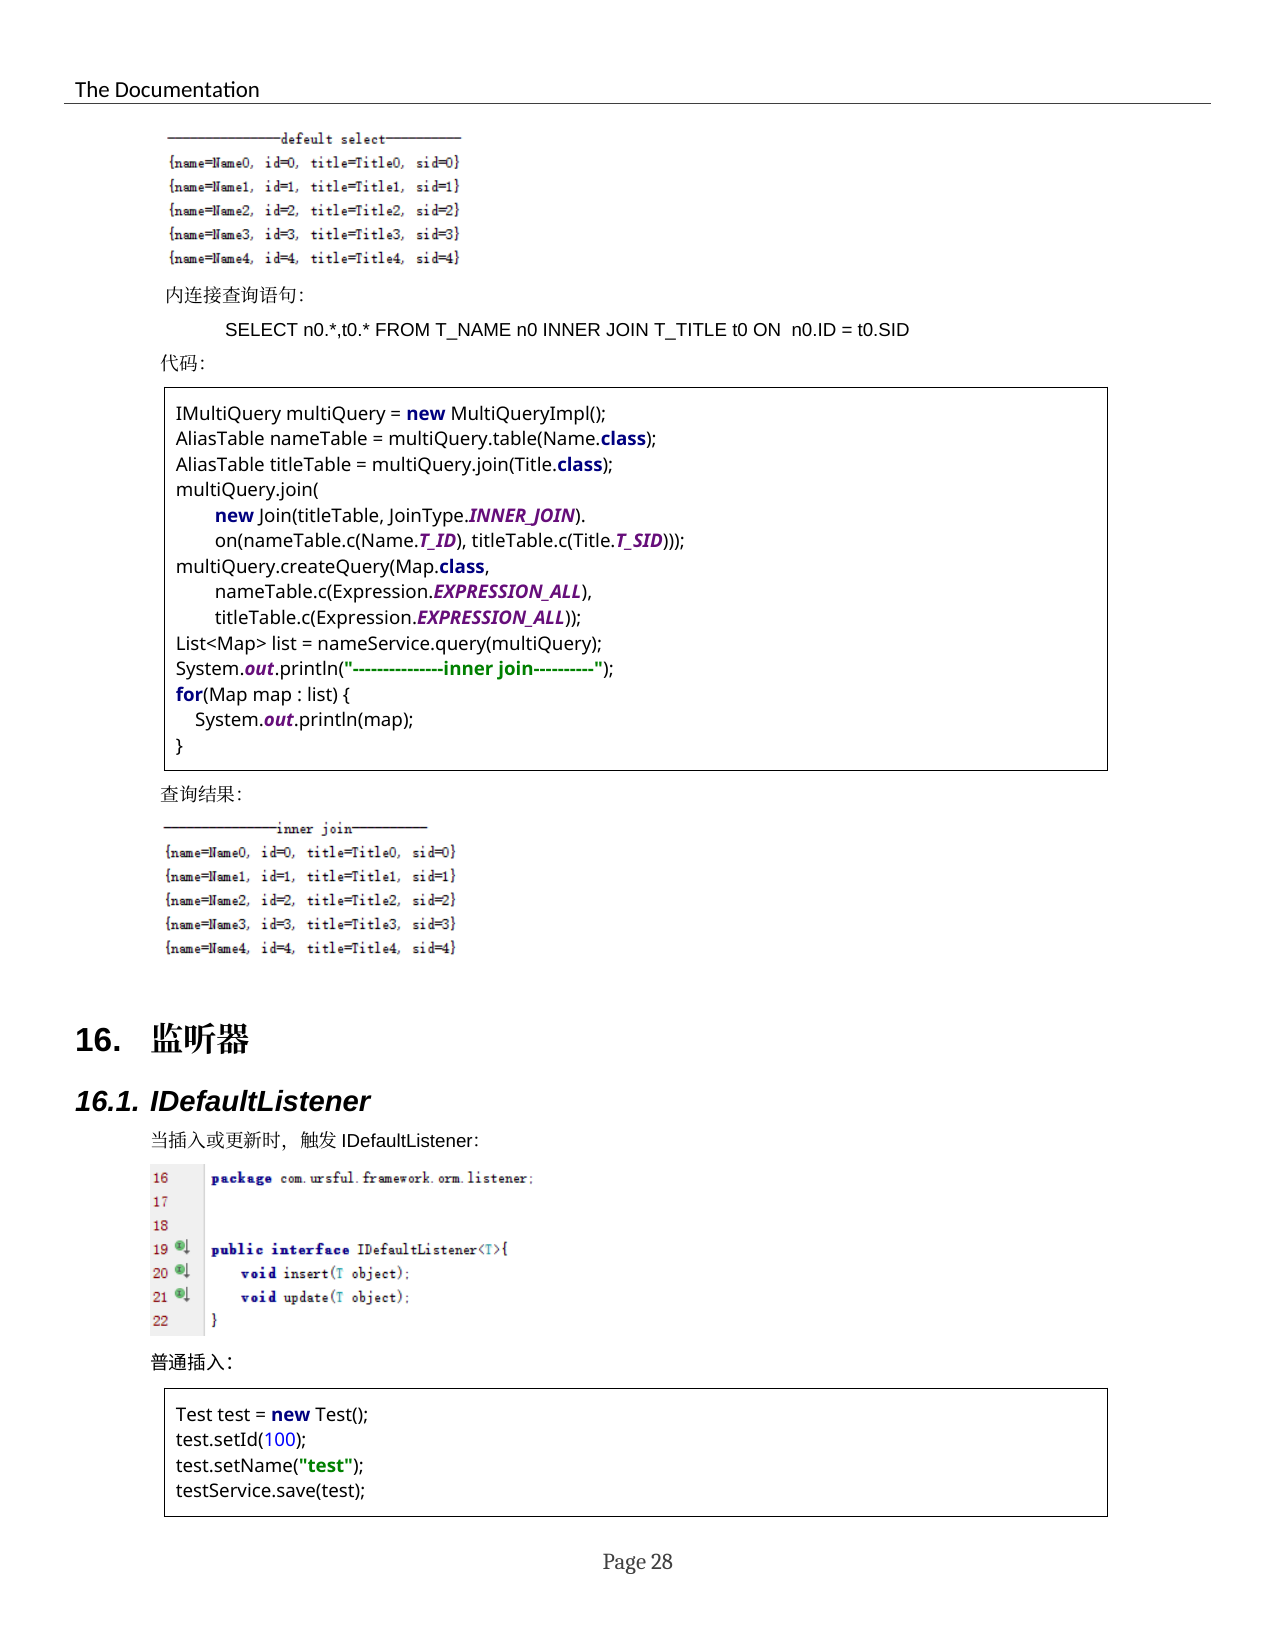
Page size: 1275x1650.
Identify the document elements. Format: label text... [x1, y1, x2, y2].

text 查询结果： [75, 783, 1200, 805]
picture [150, 1164, 553, 1336]
text 代码： [75, 353, 1200, 374]
text SELECT n0.*,t0.* FROM T_NAME n0 INNER JOIN T_TITLE t0 ON n0.ID = t0.SID [150, 318, 1200, 340]
text 当插入或更新时，触发IDefaultListener： [75, 1130, 1200, 1152]
table_header Test test = new Test(); test.setId(100); test.setName("test"); testService.save(test); [165, 1389, 1107, 1516]
text 内连接查询语句： [75, 284, 1200, 306]
table_header IMultiQuery multiQuery = new MultiQueryImpl(); AliasTable nameTable = multiQuery.table(Name.class); AliasTable titleTable = multiQuery.join(Title.class); multiQuery.join( new Join(titleTable, JoinType.INNER_JOIN). on(nameTable.c(Name.T_ID), titleTable.c(Title.T_SID))); multiQuery.createQuery(Map.class, nameTable.c(Expression.EXPRESSION_ALL), titleTable.c(Expression.EXPRESSION_ALL)); List<Map> list = nameService.query(multiQuery); System.out.println("---------------inner join----------"); for(Map map : list) { System.out.println(map); } [165, 388, 1107, 770]
picture [160, 817, 460, 962]
subtitle 监听器 [75, 1020, 1200, 1059]
picture [165, 125, 465, 272]
subtitle IDefaultListener [75, 1084, 1200, 1117]
text 普通插入： [75, 1348, 1200, 1375]
